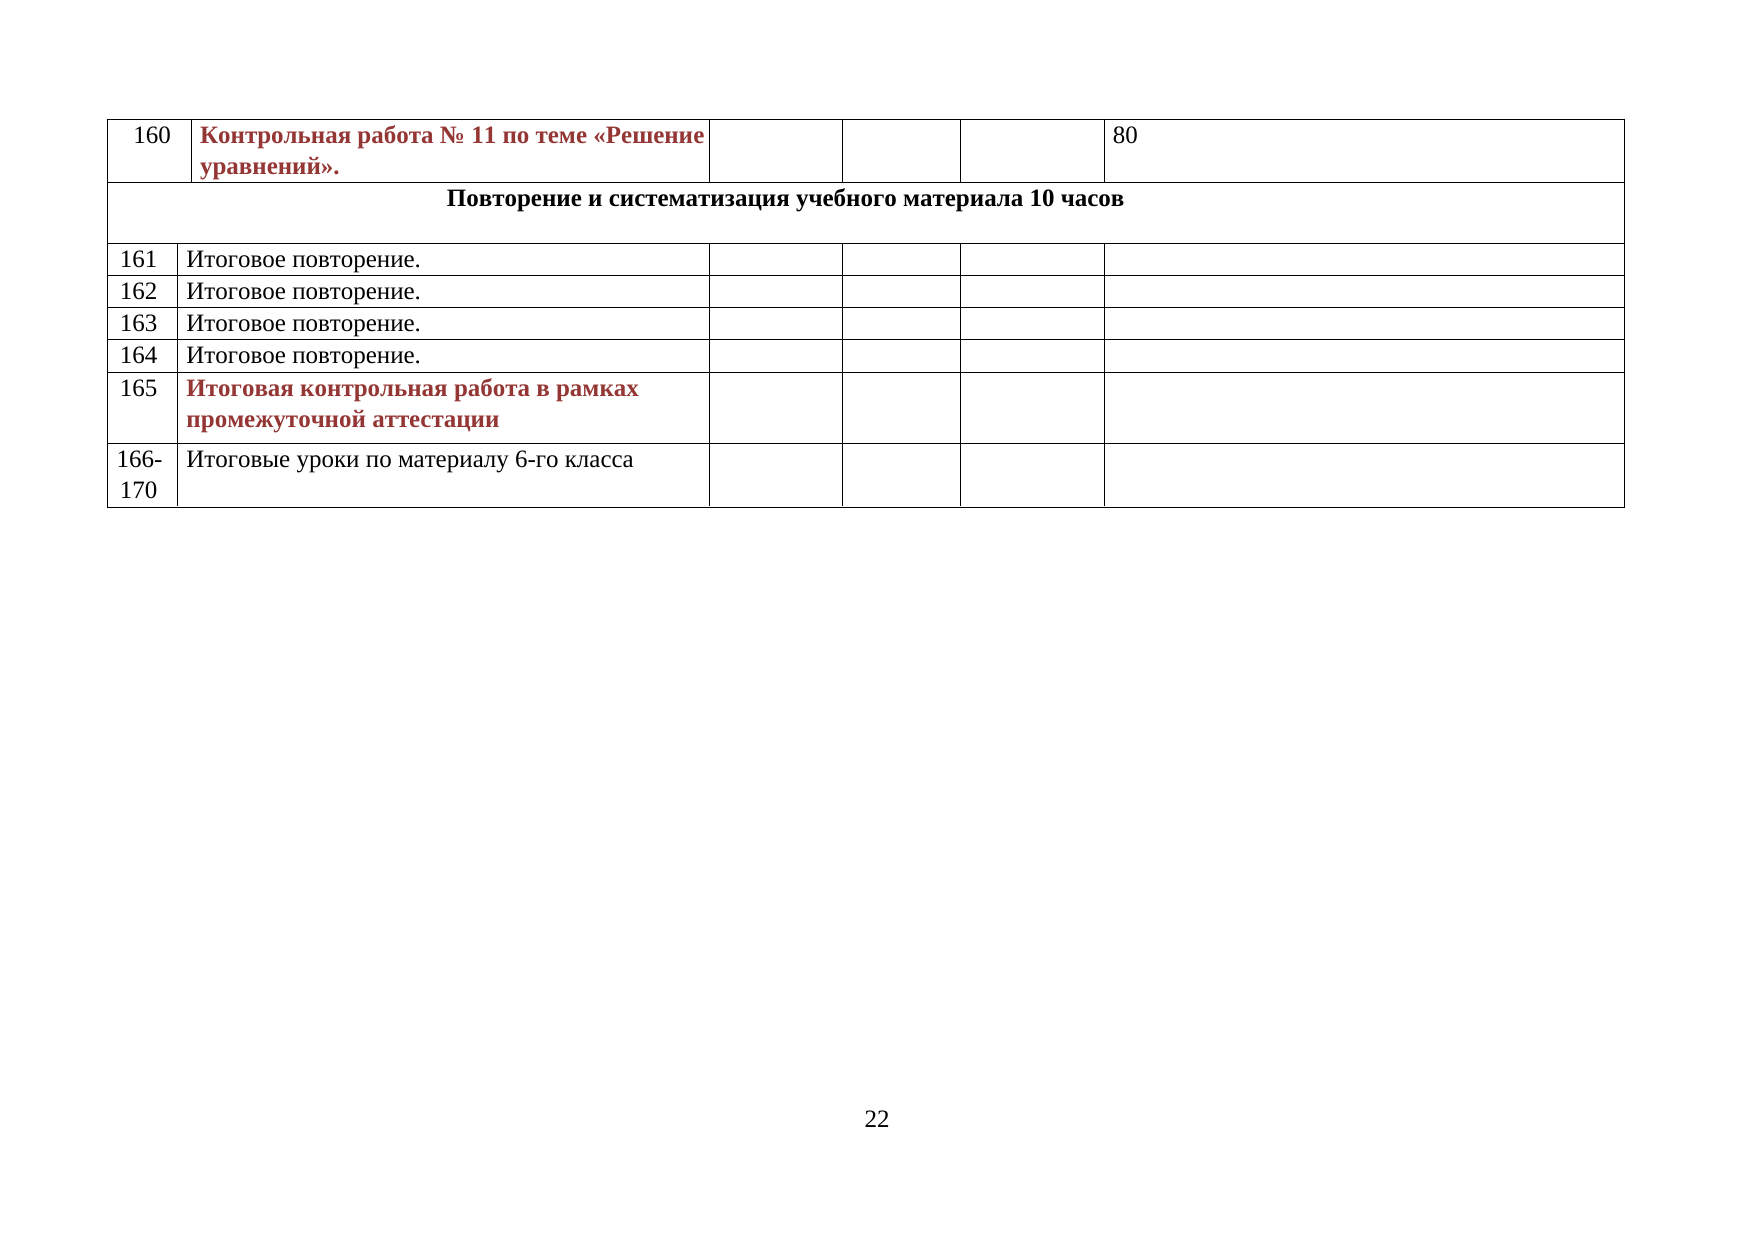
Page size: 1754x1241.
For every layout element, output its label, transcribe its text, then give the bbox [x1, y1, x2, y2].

table_cell Итоговая контрольная работа в рамках промежуточной аттестации [178, 373, 709, 443]
table_cell [178, 120, 191, 182]
table_cell [1105, 373, 1624, 443]
table_cell [843, 340, 960, 372]
table_cell [710, 444, 842, 506]
table_cell Итоговое повторение. [178, 244, 709, 275]
table_cell [961, 373, 1104, 443]
table_cell Итоговое повторение. [178, 308, 709, 339]
table_cell 161 [108, 244, 177, 275]
table_cell [843, 244, 960, 275]
table_cell Контрольная работа № 11 по теме «Решение уравнений». [192, 120, 709, 182]
table_cell [961, 340, 1104, 372]
table_cell 164 [108, 340, 177, 372]
table_cell [710, 276, 842, 307]
table_cell [843, 373, 960, 443]
table_cell 166- 170 [108, 444, 177, 506]
table_cell [108, 183, 177, 242]
table_cell Повторение и систематизация учебного материала 10 часов [178, 183, 1624, 242]
table_cell [710, 120, 842, 182]
table_cell [1105, 340, 1624, 372]
table_cell [961, 120, 1104, 182]
table_cell [1105, 244, 1624, 275]
table_cell 80 [1105, 120, 1624, 182]
table_cell [843, 276, 960, 307]
table_cell Итоговое повторение. [178, 276, 709, 307]
table_cell 160 [108, 120, 177, 182]
table_cell [1105, 308, 1624, 339]
table_cell [843, 444, 960, 506]
table_cell [961, 244, 1104, 275]
table_cell [710, 308, 842, 339]
table_cell [961, 308, 1104, 339]
table_cell 163 [108, 308, 177, 339]
table_cell Итоговые уроки по материалу 6-го класса [178, 444, 709, 506]
table_cell [710, 340, 842, 372]
table_cell [1105, 276, 1624, 307]
table_cell [843, 120, 960, 182]
table_cell 165 [108, 373, 177, 443]
table_cell [843, 308, 960, 339]
table_cell 162 [108, 276, 177, 307]
table_cell [961, 276, 1104, 307]
table_cell [710, 244, 842, 275]
table_cell Итоговое повторение. [178, 340, 709, 372]
table_cell [710, 373, 842, 443]
table_cell [1105, 444, 1624, 506]
table_cell [961, 444, 1104, 506]
